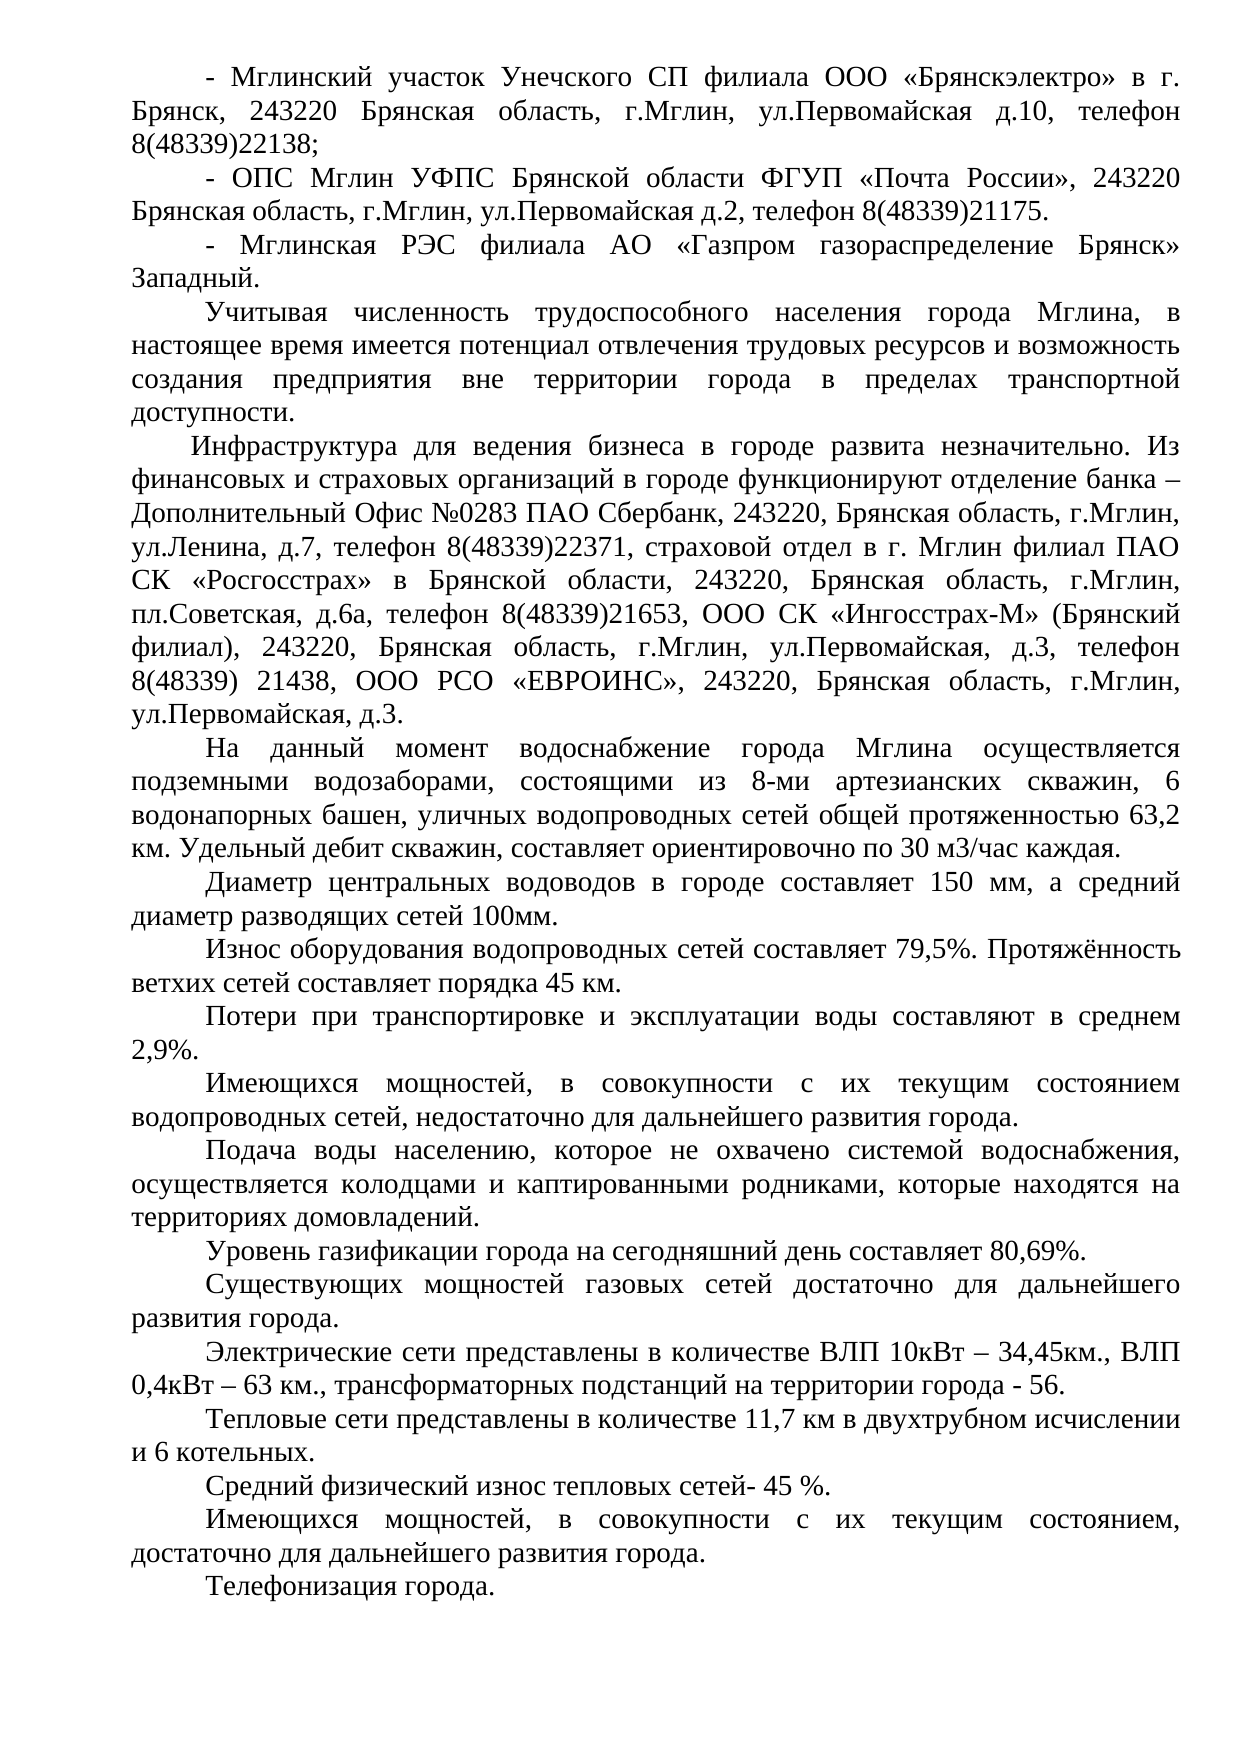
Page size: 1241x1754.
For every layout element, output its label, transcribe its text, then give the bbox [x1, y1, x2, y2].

text Средний физический износ тепловых сетей- 45 %. [131, 1468, 1181, 1501]
text Существующих мощностей газовых сетей достаточно для дальнейшего развития города. [131, 1267, 1181, 1334]
text - ОПС Мглин УФПС Брянской области ФГУП «Почта России», 243220 Брянская область, г.Мглин, ул.Первомайская д.2, телефон 8(48339)21175. [131, 160, 1181, 227]
text Учитывая численность трудоспособного населения города Мглина, в настоящее время имеется потенциал отвлечения трудовых ресурсов и возможность создания предприятия вне территории города в пределах транспортной доступности. [131, 294, 1181, 428]
text Имеющихся мощностей, в совокупности с их текущим состоянием водопроводных сетей, недостаточно для дальнейшего развития города. [131, 1065, 1181, 1132]
text Электрические сети представлены в количестве ВЛП 10кВт – 34,45км., ВЛП 0,4кВт – ., трансформаторных подстанций на территории города - 56. [131, 1334, 1181, 1401]
text Тепловые сети представлены в количестве в двухтрубном исчислении и 6 котельных. [131, 1401, 1181, 1468]
text - Мглинская РЭС филиала АО «Газпром газораспределение Брянск» Западный. [131, 227, 1181, 294]
text Подача воды населению, которое не охвачено системой водоснабжения, осуществляется колодцами и каптированными родниками, которые находятся на территориях домовладений. [131, 1132, 1181, 1233]
text Имеющихся мощностей, в совокупности с их текущим состоянием, достаточно для дальнейшего развития города. [131, 1501, 1181, 1568]
text - Мглинский участок Унечского СП филиала ООО «Брянскэлектро» в г. Брянск, 243220 Брянская область, г.Мглин, ул.Первомайская д.10, телефон 8(48339)22138; [131, 59, 1181, 160]
text Потери при транспортировке и эксплуатации воды составляют в среднем 2,9%. [131, 998, 1181, 1065]
text На данный момент водоснабжение города Мглина осуществляется подземными водозаборами, состоящими из 8-ми артезианских скважин, 6 водонапорных башен, уличных водопроводных сетей общей протяженностью . Удельный дебит скважин, составляет ориентировочно по 30 м3/час каждая. [131, 730, 1181, 864]
text Диаметр центральных водоводов в городе составляет , а средний диаметр разводящих сетей 100мм. [131, 864, 1181, 931]
text Износ оборудования водопроводных сетей составляет 79,5%. Протяжённость ветхих сетей составляет порядка . [131, 931, 1181, 998]
text Телефонизация города. [131, 1568, 1181, 1602]
text Инфраструктура для ведения бизнеса в городе развита незначительно. Из финансовых и страховых организаций в городе функционируют отделение банка – Дополнительный Офис №0283 ПАО Сбербанк, 243220, Брянская область, г.Мглин, ул.Ленина, д.7, телефон 8(48339)22371, страховой отдел в г. Мглин филиал ПАО СК «Росгосстрах» в Брянской области, 243220, Брянская область, г.Мглин, пл.Советская, д.6а, телефон 8(48339)21653, ООО СК «Ингосстрах-М» (Брянский филиал), 243220, Брянская область, г.Мглин, ул.Первомайская, д.3, телефон 8(48339) 21438, ООО РСО «ЕВРОИНС», 243220, Брянская область, г.Мглин, ул.Первомайская, д.3. [131, 428, 1181, 730]
text Уровень газификации города на сегодняшний день составляет 80,69%. [131, 1233, 1181, 1267]
